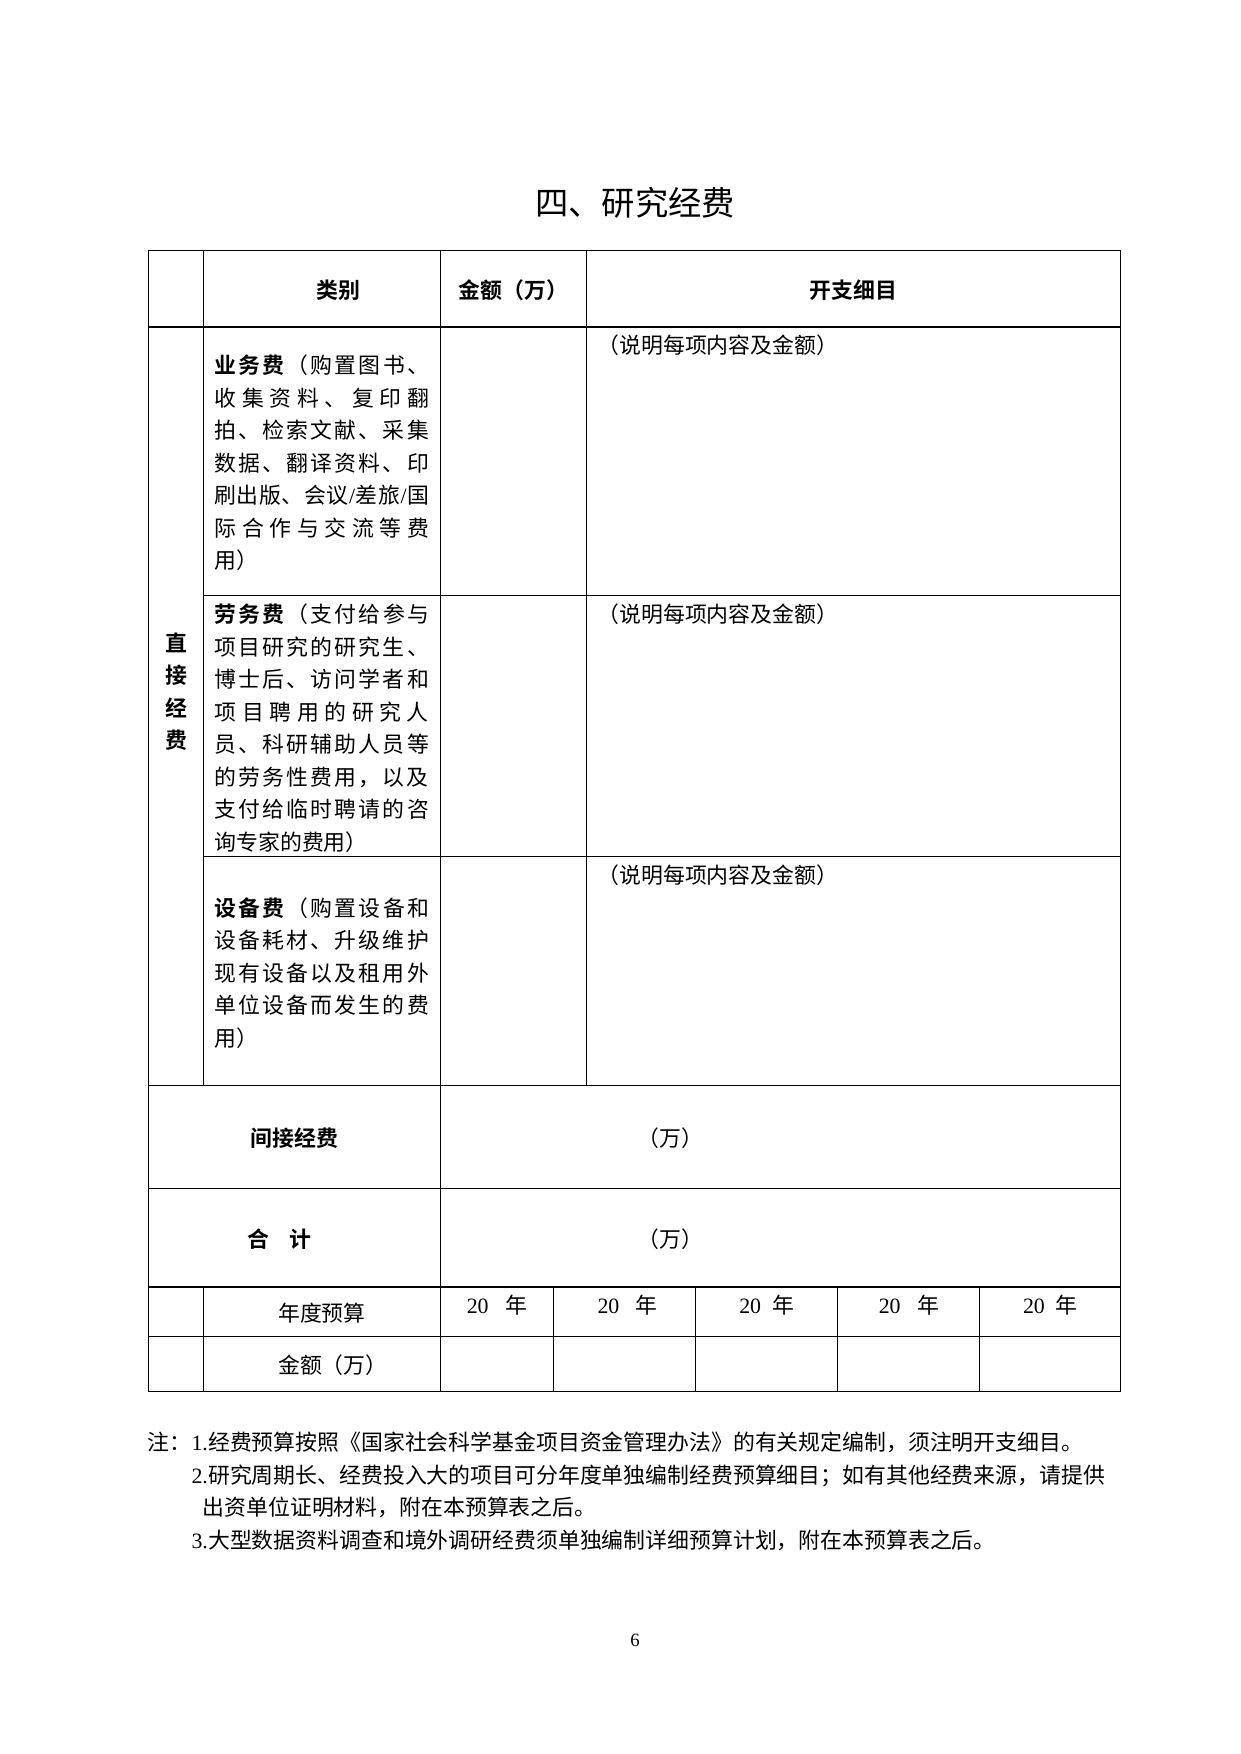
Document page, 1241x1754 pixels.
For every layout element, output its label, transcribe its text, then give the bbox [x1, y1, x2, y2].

text 3.大型数据资料调查和境外调研经费须单独编制详细预算计划，附在本预算表之后。 [148, 1522, 1122, 1554]
text 注：1.经费预算按照《国家社会科学基金项目资金管理办法》的有关规定编制，须注明开支细目。 [148, 1424, 1122, 1457]
table_cell [441, 596, 586, 856]
table_cell 20 年 [441, 1288, 553, 1336]
table_cell 间接经费 [149, 1086, 440, 1188]
table_cell 金额（万） [204, 1337, 440, 1391]
table_cell [554, 1337, 695, 1391]
table_cell 20 年 [838, 1288, 979, 1336]
table_header 开支细目 [587, 251, 1120, 326]
table_cell [838, 1337, 979, 1391]
table_cell （说明每项内容及金额） [587, 596, 1120, 856]
table_cell [441, 857, 586, 1085]
table_cell [980, 1337, 1120, 1391]
text 2.研究周期长、经费投入大的项目可分年度单独编制经费预算细目；如有其他经费来源，请提供出资单位证明材料，附在本预算表之后。 [191, 1457, 1122, 1522]
table_cell 20 年 [696, 1288, 837, 1336]
table_cell （万） [441, 1189, 1120, 1286]
table_cell [696, 1337, 837, 1391]
table_cell [149, 1288, 203, 1336]
table_header 类别 [204, 251, 440, 326]
table_cell [441, 328, 586, 595]
table_cell 20 年 [980, 1288, 1120, 1336]
table_cell 年度预算 [204, 1288, 440, 1336]
table_cell 设备费（购置设备和设备耗材、升级维护现有设备以及租用外单位设备而发生的费用） [204, 857, 440, 1085]
table_cell [441, 1337, 553, 1391]
table_cell 合 计 [149, 1189, 440, 1286]
table_cell 劳务费（支付给参与项目研究的研究生、博士后、访问学者和项目聘用的研究人员、科研辅助人员等的劳务性费用，以及支付给临时聘请的咨询专家的费用） [204, 596, 440, 856]
table_cell （说明每项内容及金额） [587, 857, 1120, 1085]
table_cell 业务费（购置图书、收集资料、复印翻拍、检索文献、采集数据、翻译资料、印刷出版、会议/差旅/国际合作与交流等费用） [204, 328, 440, 595]
table_header 金额（万） [441, 251, 586, 326]
table_cell （说明每项内容及金额） [587, 328, 1120, 595]
table_cell （万） [441, 1086, 1120, 1188]
table_cell 直接经费 [149, 328, 203, 1085]
text 四、研究经费 [148, 177, 1122, 225]
table_cell 20 年 [554, 1288, 695, 1336]
table_cell [149, 1337, 203, 1391]
table_header [149, 251, 203, 326]
